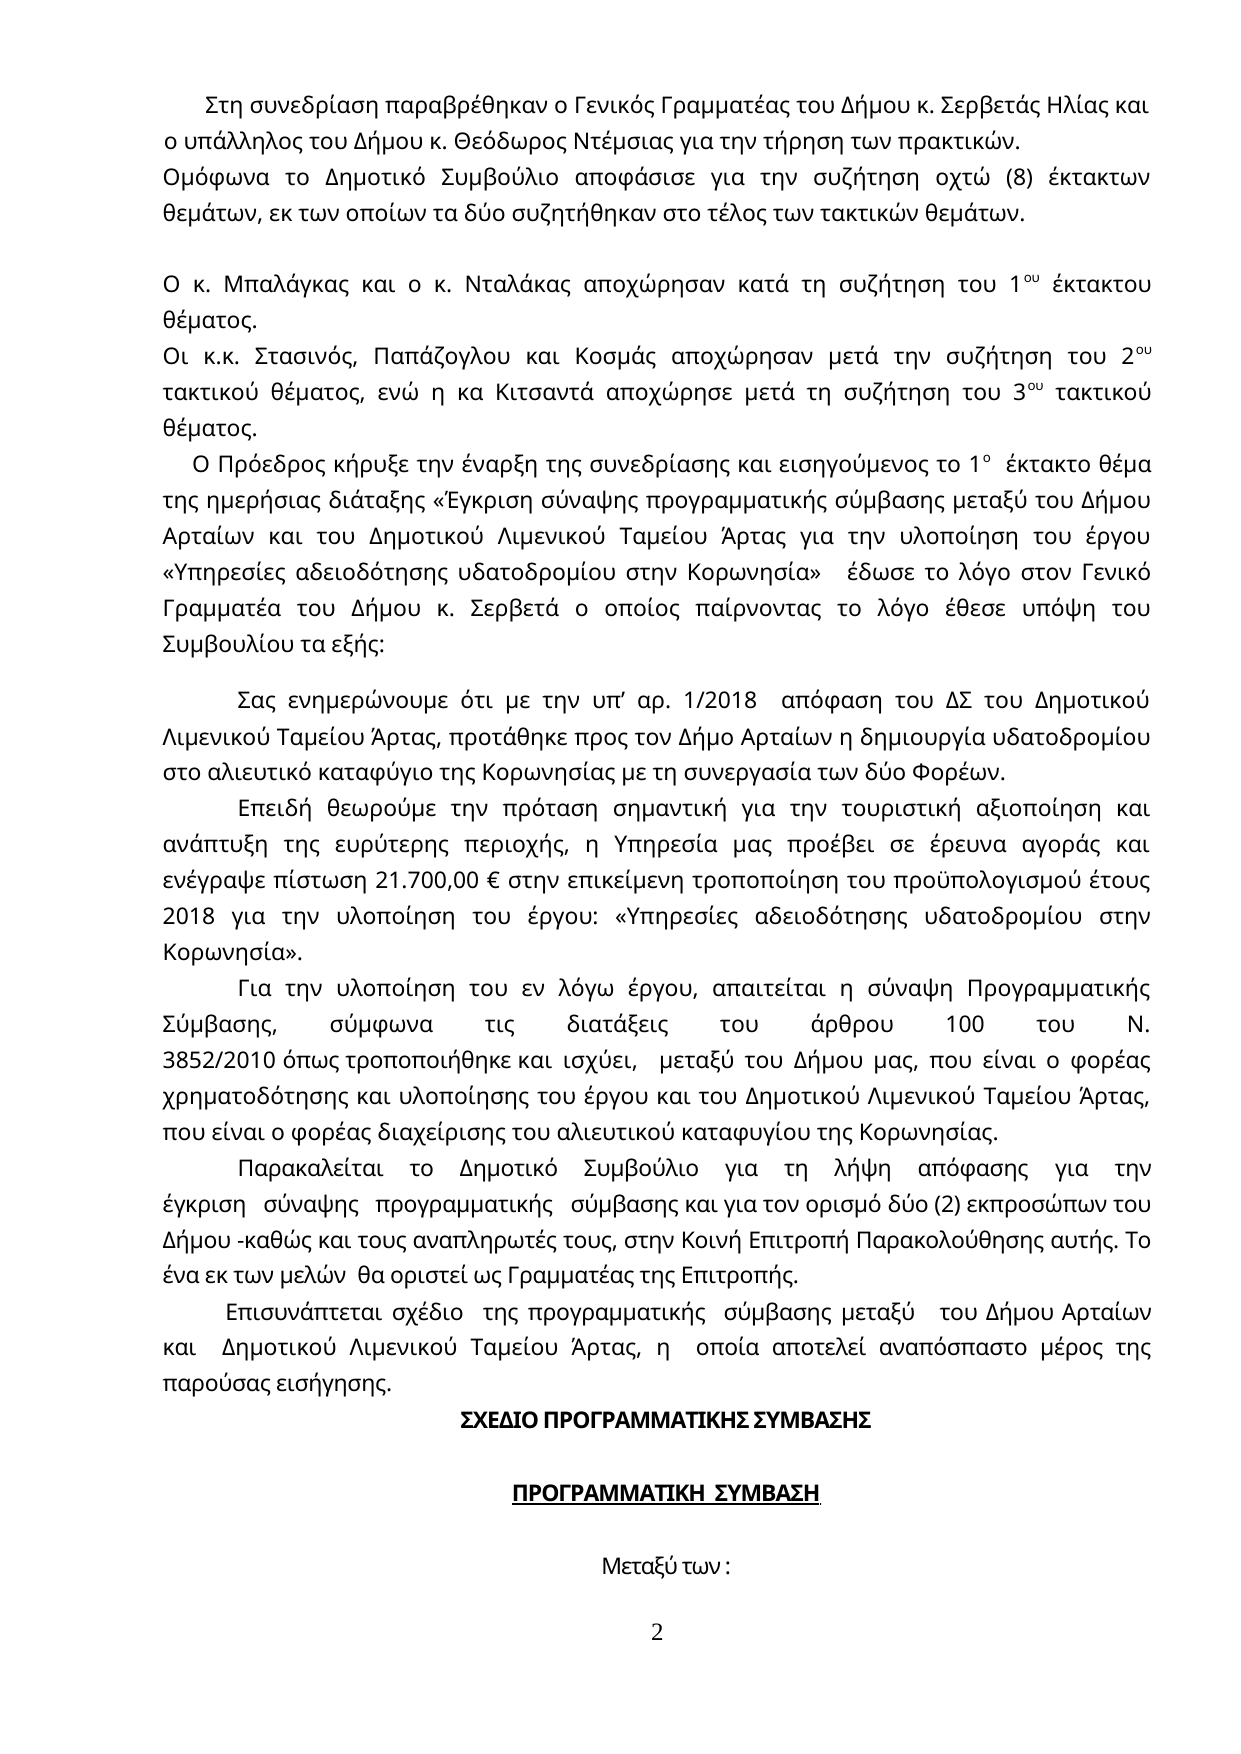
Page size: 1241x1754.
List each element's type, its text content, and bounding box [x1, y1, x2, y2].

text Επισυνάπτεται σχέδιο της προγραμματικής σύμβασης μεταξύ του Δήμου Αρταίων και Δημοτικού Λιμενικού Ταμείου Άρτας, η οποία αποτελεί αναπόσπαστο μέρος της παρούσας εισήγησης. [162, 1295, 1152, 1398]
text Οι κ.κ. Στασινός, Παπάζογλου και Κοσμάς αποχώρησαν μετά την συζήτηση του 2ου τακτικού θέματος, ενώ η κα Κιτσαντά αποχώρησε μετά τη συζήτηση του 3ου τακτικού θέματος. [162, 340, 1152, 443]
text Παρακαλείται το Δημοτικό Συμβούλιο για τη λήψη απόφασης για την έγκριση σύναψης προγραμματικής σύμβασης και για τον ορισμό δύο (2) εκπροσώπων του Δήμου -καθώς και τους αναπληρωτές τους, στην Κοινή Επιτροπή Παρακολούθησης αυτής. Το ένα εκ των μελών θα οριστεί ως Γραμματέας της Επιτροπής. [162, 1152, 1152, 1291]
text Για την υλοποίηση του εν λόγω έργου, απαιτείται η σύναψη Προγραμματικής Σύμβασης, σύμφωνα τις διατάξεις του άρθρου 100 του Ν. 3852/2010 όπως τροποποιήθηκε και ισχύει, μεταξύ του Δήμου μας, που είναι ο φορέας χρηματοδότησης και υλοποίησης του έργου και του Δημοτικού Λιμενικού Ταμείου Άρτας, που είναι ο φορέας διαχείρισης του αλιευτικού καταφυγίου της Κορωνησίας. [162, 972, 1152, 1147]
text Ο Πρόεδρος κήρυξε την έναρξη της συνεδρίασης και εισηγούμενος το 1ο έκτακτο θέμα της ημερήσιας διάταξης «Έγκριση σύναψης προγραμματικής σύμβασης μεταξύ του Δήμου Αρταίων και του Δημοτικού Λιμενικού Ταμείου Άρτας για την υλοποίηση του έργου «Υπηρεσίες αδειοδότησης υδατοδρομίου στην Κορωνησία» έδωσε το λόγο στον Γενικό Γραμματέα του Δήμου κ. Σερβετά ο οποίος παίρνοντας το λόγο έθεσε υπόψη του Συμβουλίου τα εξής: [162, 448, 1152, 659]
text Επειδή θεωρούμε την πρόταση σημαντική για την τουριστική αξιοποίηση και ανάπτυξη της ευρύτερης περιοχής, η Υπηρεσία μας προέβει σε έρευνα αγοράς και ενέγραψε πίστωση 21.700,00 € στην επικείμενη τροποποίηση του προϋπολογισμού έτους 2018 για την υλοποίηση του έργου: «Υπηρεσίες αδειοδότησης υδατοδρομίου στην Κορωνησία». [162, 792, 1152, 967]
text Ο κ. Μπαλάγκας και ο κ. Νταλάκας αποχώρησαν κατά τη συζήτηση του 1ου έκτακτου θέματος. [162, 268, 1152, 336]
text Σας ενημερώνουμε ότι με την υπ’ αρ. 1/2018 απόφαση του ΔΣ του Δημοτικού Λιμενικού Ταμείου Άρτας, προτάθηκε προς τον Δήμο Αρταίων η δημιουργία υδατοδρομίου στο αλιευτικό καταφύγιο της Κορωνησίας με τη συνεργασία των δύο Φορέων. [162, 684, 1152, 788]
text Ομόφωνα το Δημοτικό Συμβούλιο αποφάσισε για την συζήτηση οχτώ (8) έκτακτων θεμάτων, εκ των οποίων τα δύο συζητήθηκαν στο τέλος των τακτικών θεμάτων. [162, 161, 1152, 228]
text ΣΧΕΔΙΟ ΠΡΟΓΡΑΜΜΑΤΙΚΗΣ ΣΥΜΒΑΣΗΣ [181, 1404, 1152, 1435]
text ΠΡΟΓΡΑΜΜΑΤΙΚΗ ΣΥΜΒΑΣΗ [181, 1477, 1152, 1508]
text Μεταξύ των : [181, 1549, 1152, 1581]
text Στη συνεδρίαση παραβρέθηκαν ο Γενικός Γραμματέας του Δήμου κ. Σερβετάς Ηλίας και ο υπάλληλος του Δήμου κ. Θεόδωρος Ντέμσιας για την τήρηση των πρακτικών. [163, 89, 1152, 156]
